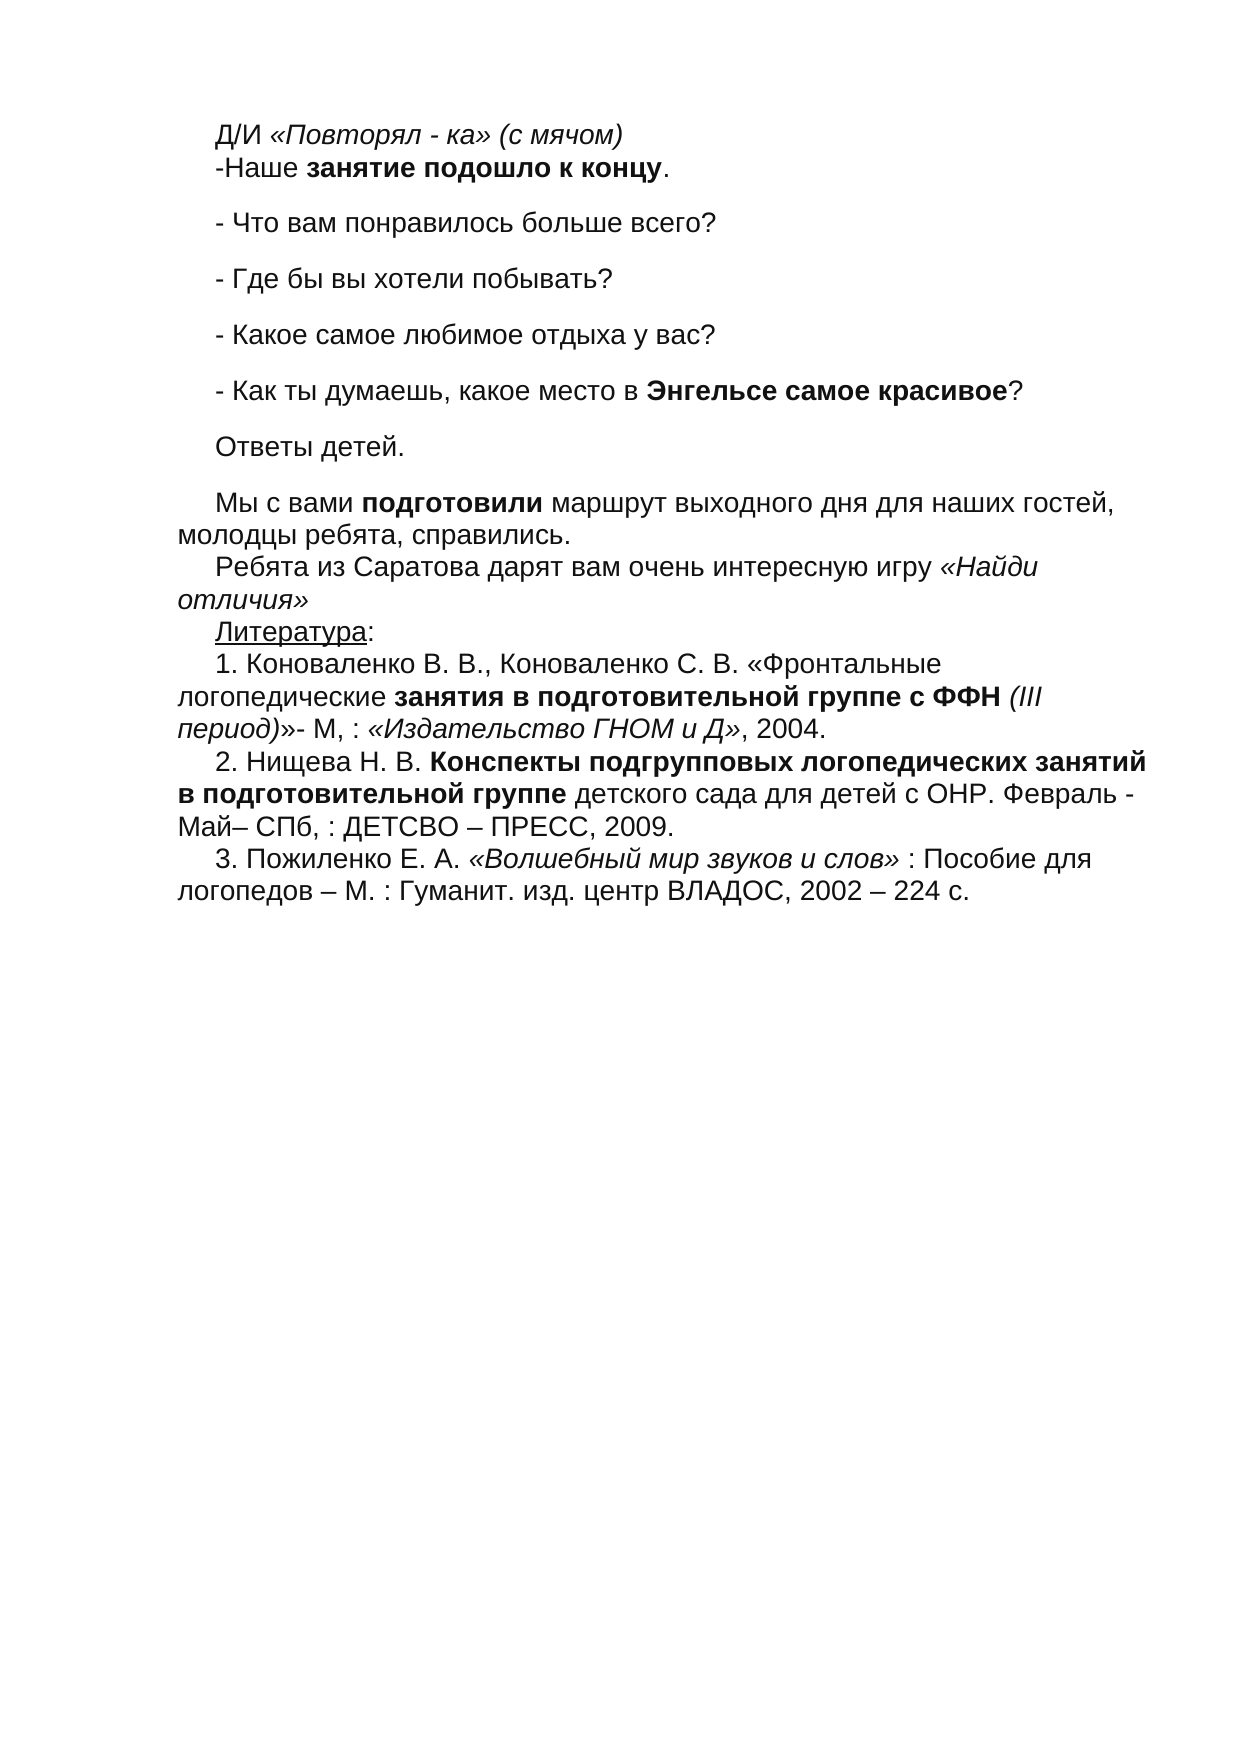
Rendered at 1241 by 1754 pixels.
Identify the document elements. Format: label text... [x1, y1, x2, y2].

text -Наше занятие подошло к концу. [177, 151, 1152, 183]
text - Что вам понравилось больше всего? [177, 206, 1152, 239]
text Д/И «Повторял - ка» (с мячом) [177, 118, 1152, 151]
text 3. Пожиленко Е. А. «Волшебный мир звуков и слов» : Пособие для логопедов – М. : Гуманит. изд. центр ВЛАДОС, 2002 – 224 с. [177, 842, 1152, 907]
text Литература: [177, 615, 1152, 647]
text 2. Нищева Н. В. Конспекты подгрупповых логопедических занятий в подготовительной группе детского сада для детей с ОНР. Февраль - Май– СПб, : ДЕТСВО – ПРЕСС, 2009. [177, 745, 1152, 842]
text 1. Коноваленко В. В., Коноваленко С. В. «Фронтальные логопедические занятия в подготовительной группе с ФФН (III период)»- М, : «Издательство ГНОМ и Д», 2004. [177, 647, 1152, 745]
text Ответы детей. [177, 430, 1152, 462]
text - Где бы вы хотели побывать? [177, 262, 1152, 294]
text Ребята из Саратова дарят вам очень интересную игру «Найди отличия» [177, 550, 1152, 615]
text - Как ты думаешь, какое место в Энгельсе самое красивое? [177, 374, 1152, 406]
text Мы с вами подготовили маршрут выходного дня для наших гостей, молодцы ребята, справились. [177, 486, 1152, 550]
text - Какое самое любимое отдыха у вас? [177, 318, 1152, 350]
